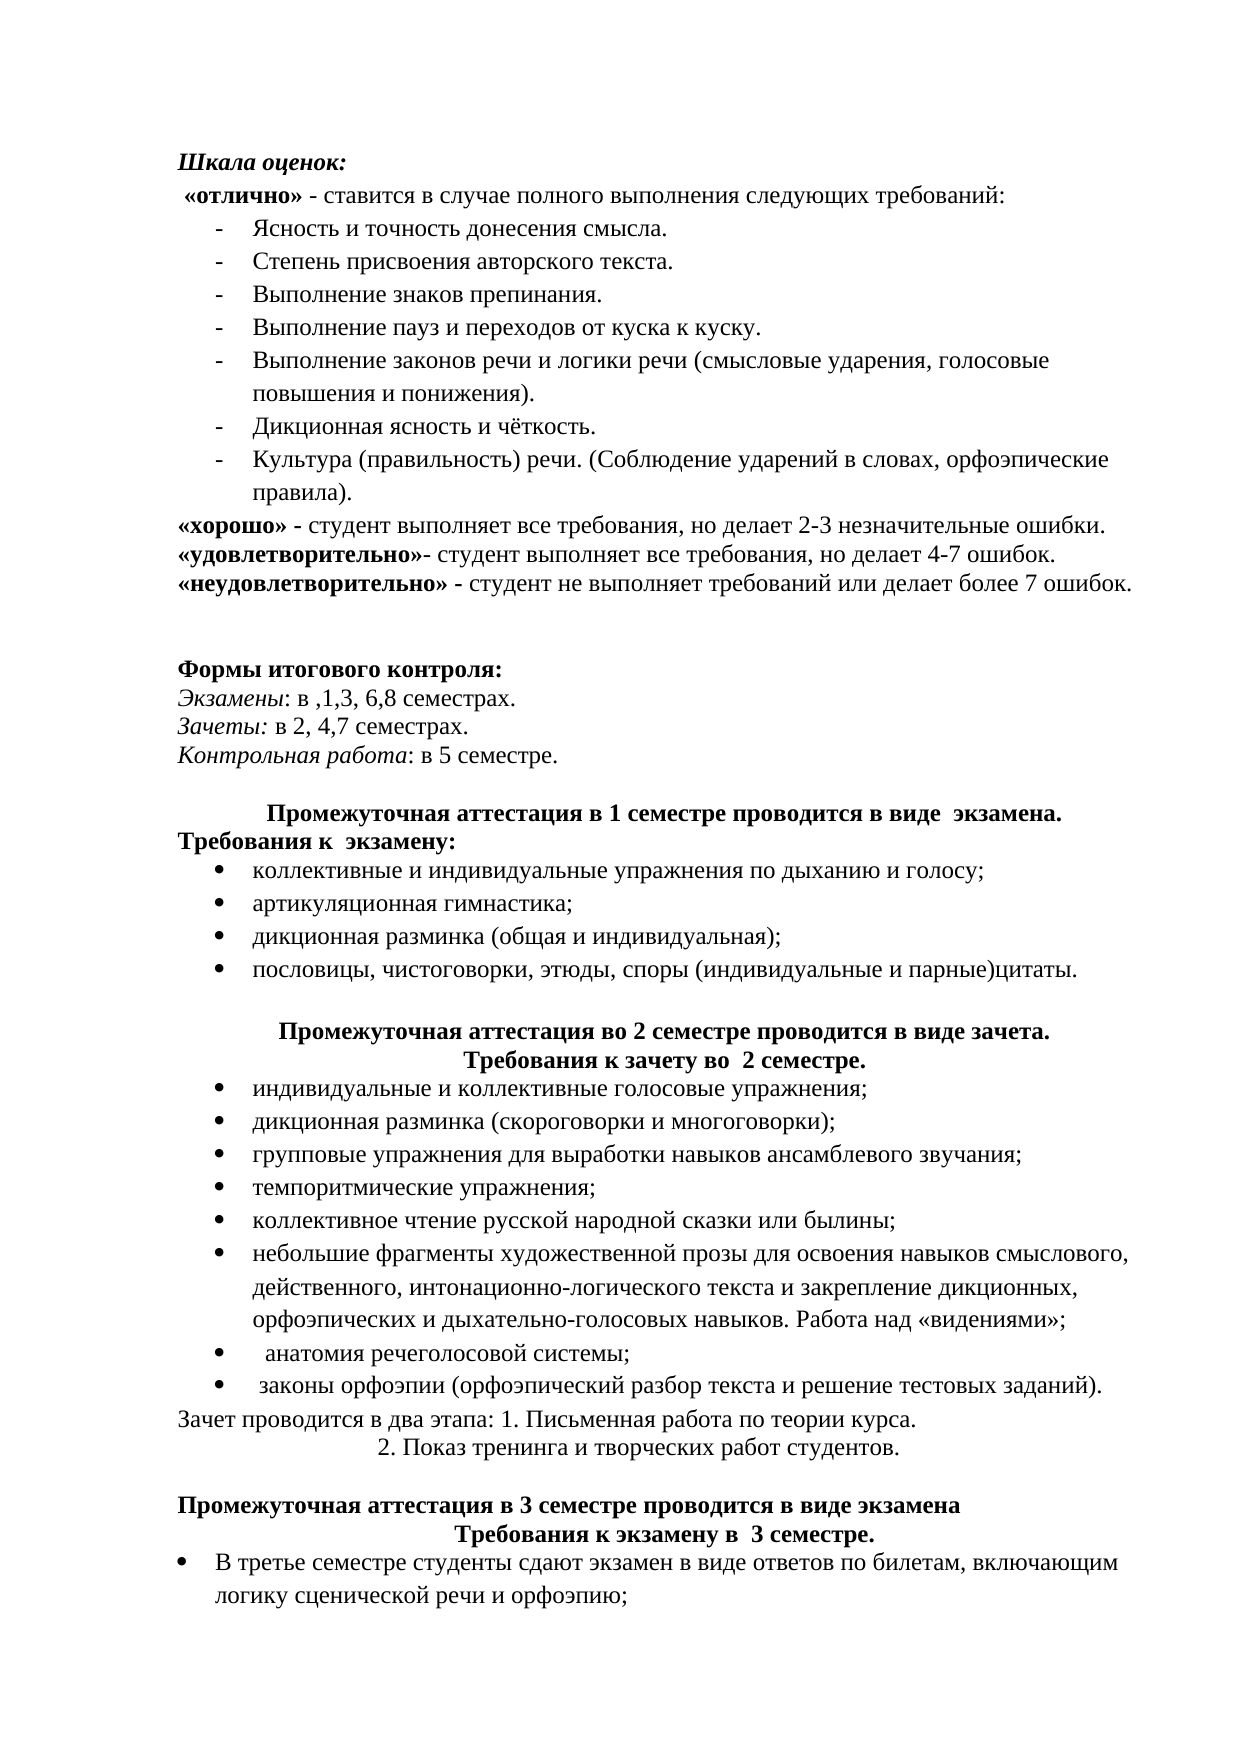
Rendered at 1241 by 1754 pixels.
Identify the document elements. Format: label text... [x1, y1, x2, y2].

list анатомия речеголосовой системы; [215, 1338, 1152, 1366]
list коллективное чтение русской народной сказки или былины; [215, 1206, 1152, 1234]
text «отлично» - ставится в случае полного выполнения следующих требований: [177, 180, 1152, 209]
list Выполнение знаков препинания. [215, 279, 1152, 308]
text Промежуточная аттестация в 1 семестре проводится в виде экзамена. [177, 798, 1152, 826]
list темпоритмические упражнения; [215, 1172, 1152, 1201]
list групповые упражнения для выработки навыков ансамблевого звучания; [215, 1139, 1152, 1168]
text Зачеты: в 2, 4,7 семестрах. [177, 711, 1152, 740]
list индивидуальные и коллективные голосовые упражнения; [215, 1073, 1152, 1102]
list Степень присвоения авторского текста. [215, 246, 1152, 275]
text Экзамены: в ,1,3, 6,8 семестрах. [177, 683, 1152, 711]
list артикуляционная гимнастика; [215, 888, 1152, 917]
text Промежуточная аттестация в 3 семестре проводится в виде экзамена [177, 1490, 1152, 1519]
list пословицы, чистоговорки, этюды, споры (индивидуальные и парные)цитаты. [215, 954, 1152, 983]
text Требования к экзамену: [177, 826, 1152, 855]
text Контрольная работа: в 5 семестре. [177, 740, 1152, 769]
list дикционная разминка (скороговорки и многоговорки); [215, 1106, 1152, 1135]
list коллективные и индивидуальные упражнения по дыханию и голосу; [215, 855, 1152, 884]
text Требования к зачету во 2 семестре. [177, 1045, 1152, 1073]
list Ясность и точность донесения смысла. [215, 213, 1152, 242]
list Выполнение пауз и переходов от куска к куску. [215, 312, 1152, 341]
list Выполнение законов речи и логики речи (смысловые ударения, голосовые повышения и понижения). [215, 345, 1152, 407]
list законы орфоэпии (орфоэпический разбор текста и решение тестовых заданий). [215, 1371, 1152, 1399]
text Требования к экзамену в 3 семестре. [177, 1519, 1152, 1547]
text Промежуточная аттестация во 2 семестре проводится в виде зачета. [177, 1016, 1152, 1045]
text Зачет проводится в два этапа: 1. Письменная работа по теории курса. [177, 1404, 1152, 1432]
text «неудовлетворительно» - студент не выполняет требований или делает более 7 ошибок. [177, 568, 1152, 596]
list Культура (правильность) речи. (Соблюдение ударений в словах, орфоэпические правила). [215, 444, 1152, 506]
text Формы итогового контроля: [177, 654, 1152, 683]
text «удовлетворительно»- студент выполняет все требования, но делает 4-7 ошибок. [177, 539, 1152, 568]
text Шкала оценок: [177, 147, 1152, 176]
text «хорошо» - студент выполняет все требования, но делает 2-3 незначительные ошибки. [177, 510, 1152, 539]
list небольшие фрагменты художественной прозы для освоения навыков смыслового, действенного, интонационно-логического текста и закрепление дикционных, орфоэпических и дыхательно-голосовых навыков. Работа над «видениями»; [215, 1238, 1152, 1333]
list Дикционная ясность и чёткость. [215, 411, 1152, 440]
list В третье семестре студенты сдают экзамен в виде ответов по билетам, включающим логику сценической речи и орфоэпию; [177, 1547, 1152, 1609]
text 2. Показ тренинга и творческих работ студентов. [177, 1432, 1152, 1461]
list дикционная разминка (общая и индивидуальная); [215, 921, 1152, 950]
